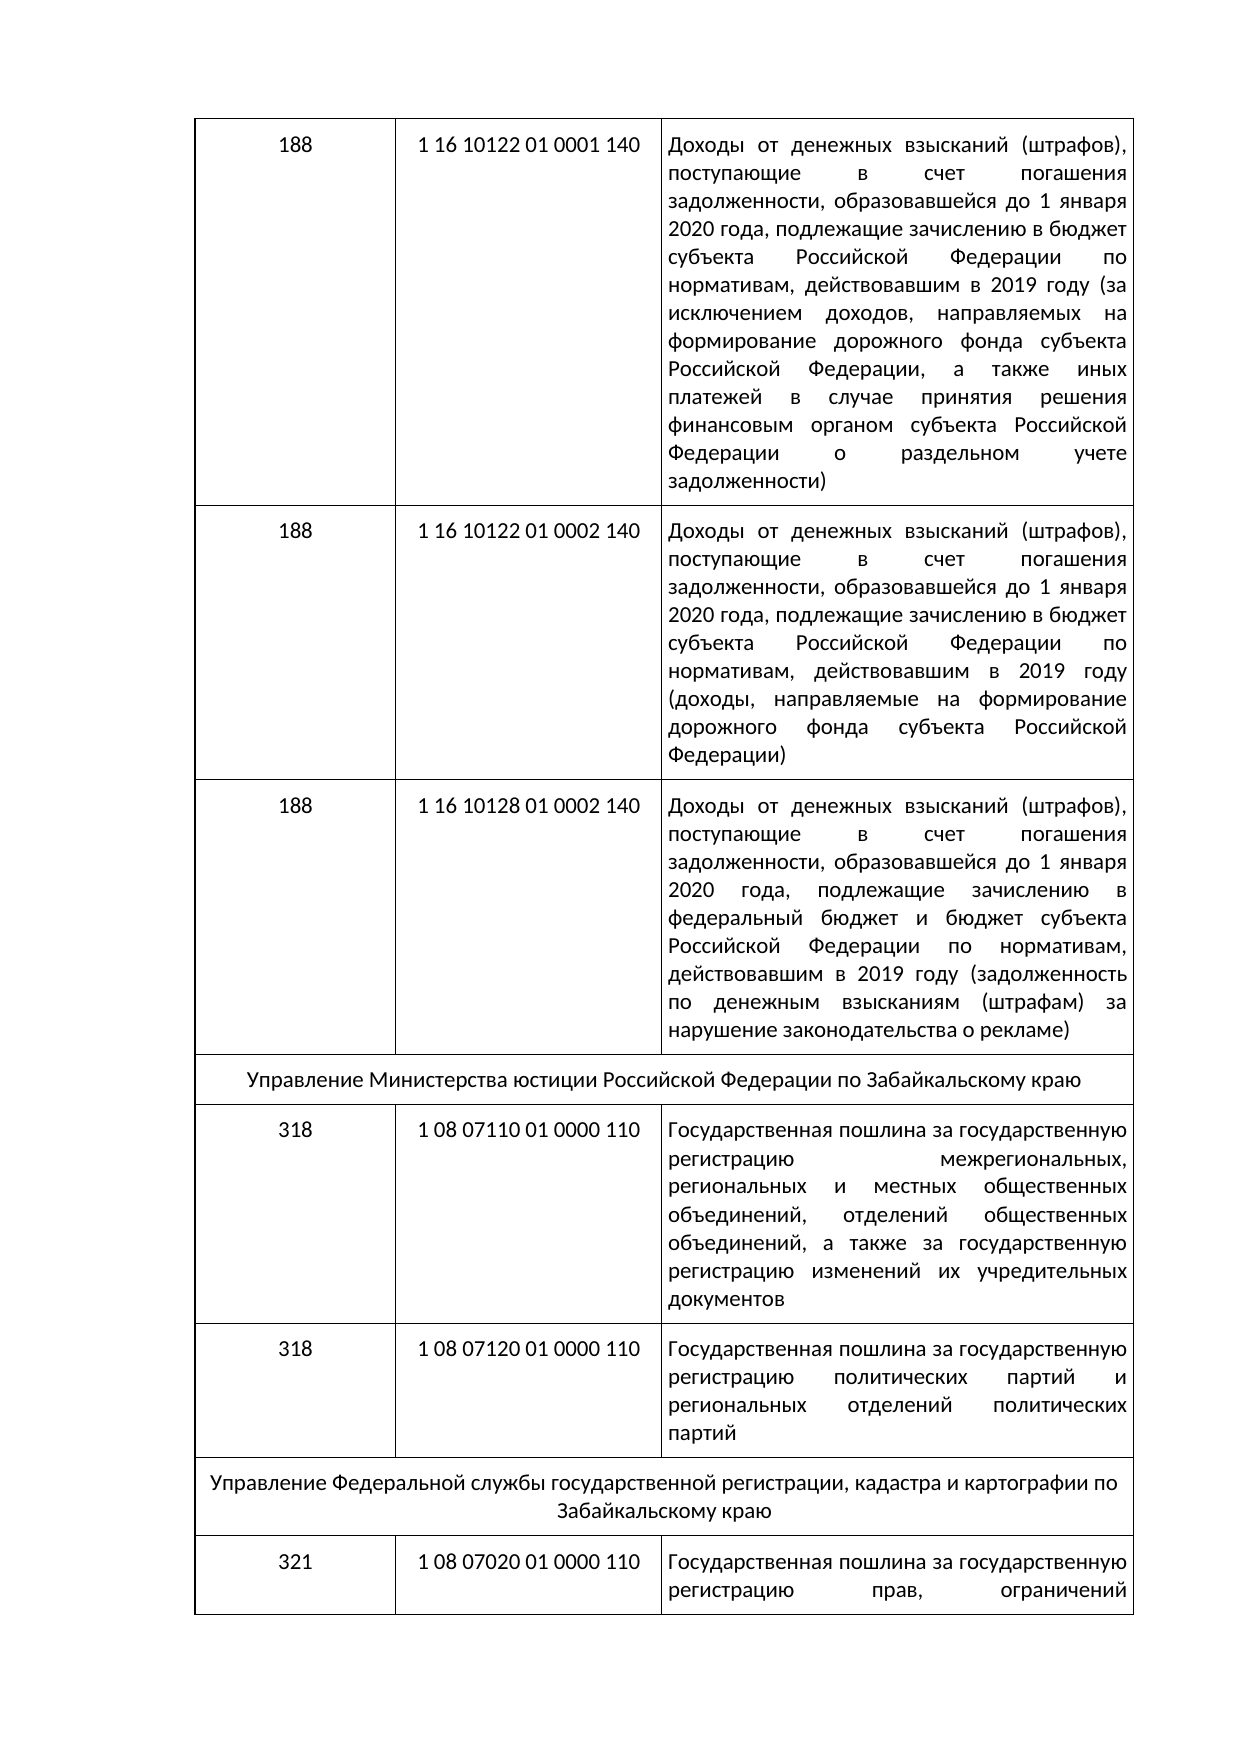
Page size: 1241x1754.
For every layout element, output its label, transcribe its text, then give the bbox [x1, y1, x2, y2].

table_cell 1 08 07110 01 0000 110 [396, 1105, 661, 1322]
table_cell 1 16 10122 01 0001 140 [396, 119, 661, 505]
table_cell 188 [196, 119, 395, 505]
table_cell Государственная пошлина за государственную регистрацию межрегиональных, региональных и местных общественных объединений, отделений общественных объединений, а также за государственную регистрацию изменений их учредительных документов [662, 1105, 1133, 1322]
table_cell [662, 1536, 1133, 1613]
table_cell 1 16 10122 01 0002 140 [396, 506, 661, 779]
table_cell 188 [196, 780, 395, 1054]
table_cell 318 [196, 1324, 395, 1457]
table_cell Управление Министерства юстиции Российской Федерации по Забайкальскому краю [196, 1055, 1133, 1104]
table_cell Доходы от денежных взысканий (штрафов), поступающие в счет погашения задолженности, образовавшейся до 1 января 2020 года, подлежащие зачислению в бюджет субъекта Российской Федерации по нормативам, действовавшим в 2019 году (за исключением доходов, направляемых на формирование дорожного фонда субъекта Российской Федерации, а также иных платежей в случае принятия решения финансовым органом субъекта Российской Федерации о раздельном учете задолженности) [662, 119, 1133, 505]
table_cell 1 16 10128 01 0002 140 [396, 780, 661, 1054]
table_cell Доходы от денежных взысканий (штрафов), поступающие в счет погашения задолженности, образовавшейся до 1 января 2020 года, подлежащие зачислению в бюджет субъекта Российской Федерации по нормативам, действовавшим в 2019 году (доходы, направляемые на формирование дорожного фонда субъекта Российской Федерации) [662, 506, 1133, 779]
table_cell 321 [196, 1536, 395, 1613]
table_cell Управление Федеральной службы государственной регистрации, кадастра и картографии по Забайкальскому краю [196, 1458, 1133, 1535]
table_cell 318 [196, 1105, 395, 1322]
table_cell Доходы от денежных взысканий (штрафов), поступающие в счет погашения задолженности, образовавшейся до 1 января 2020 года, подлежащие зачислению в федеральный бюджет и бюджет субъекта Российской Федерации по нормативам, действовавшим в 2019 году (задолженность по денежным взысканиям (штрафам) за нарушение законодательства о рекламе) [662, 780, 1133, 1054]
table_cell 188 [196, 506, 395, 779]
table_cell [396, 1536, 661, 1613]
table_cell 1 08 07120 01 0000 110 [396, 1324, 661, 1457]
table_cell Государственная пошлина за государственную регистрацию политических партий и региональных отделений политических партий [662, 1324, 1133, 1457]
